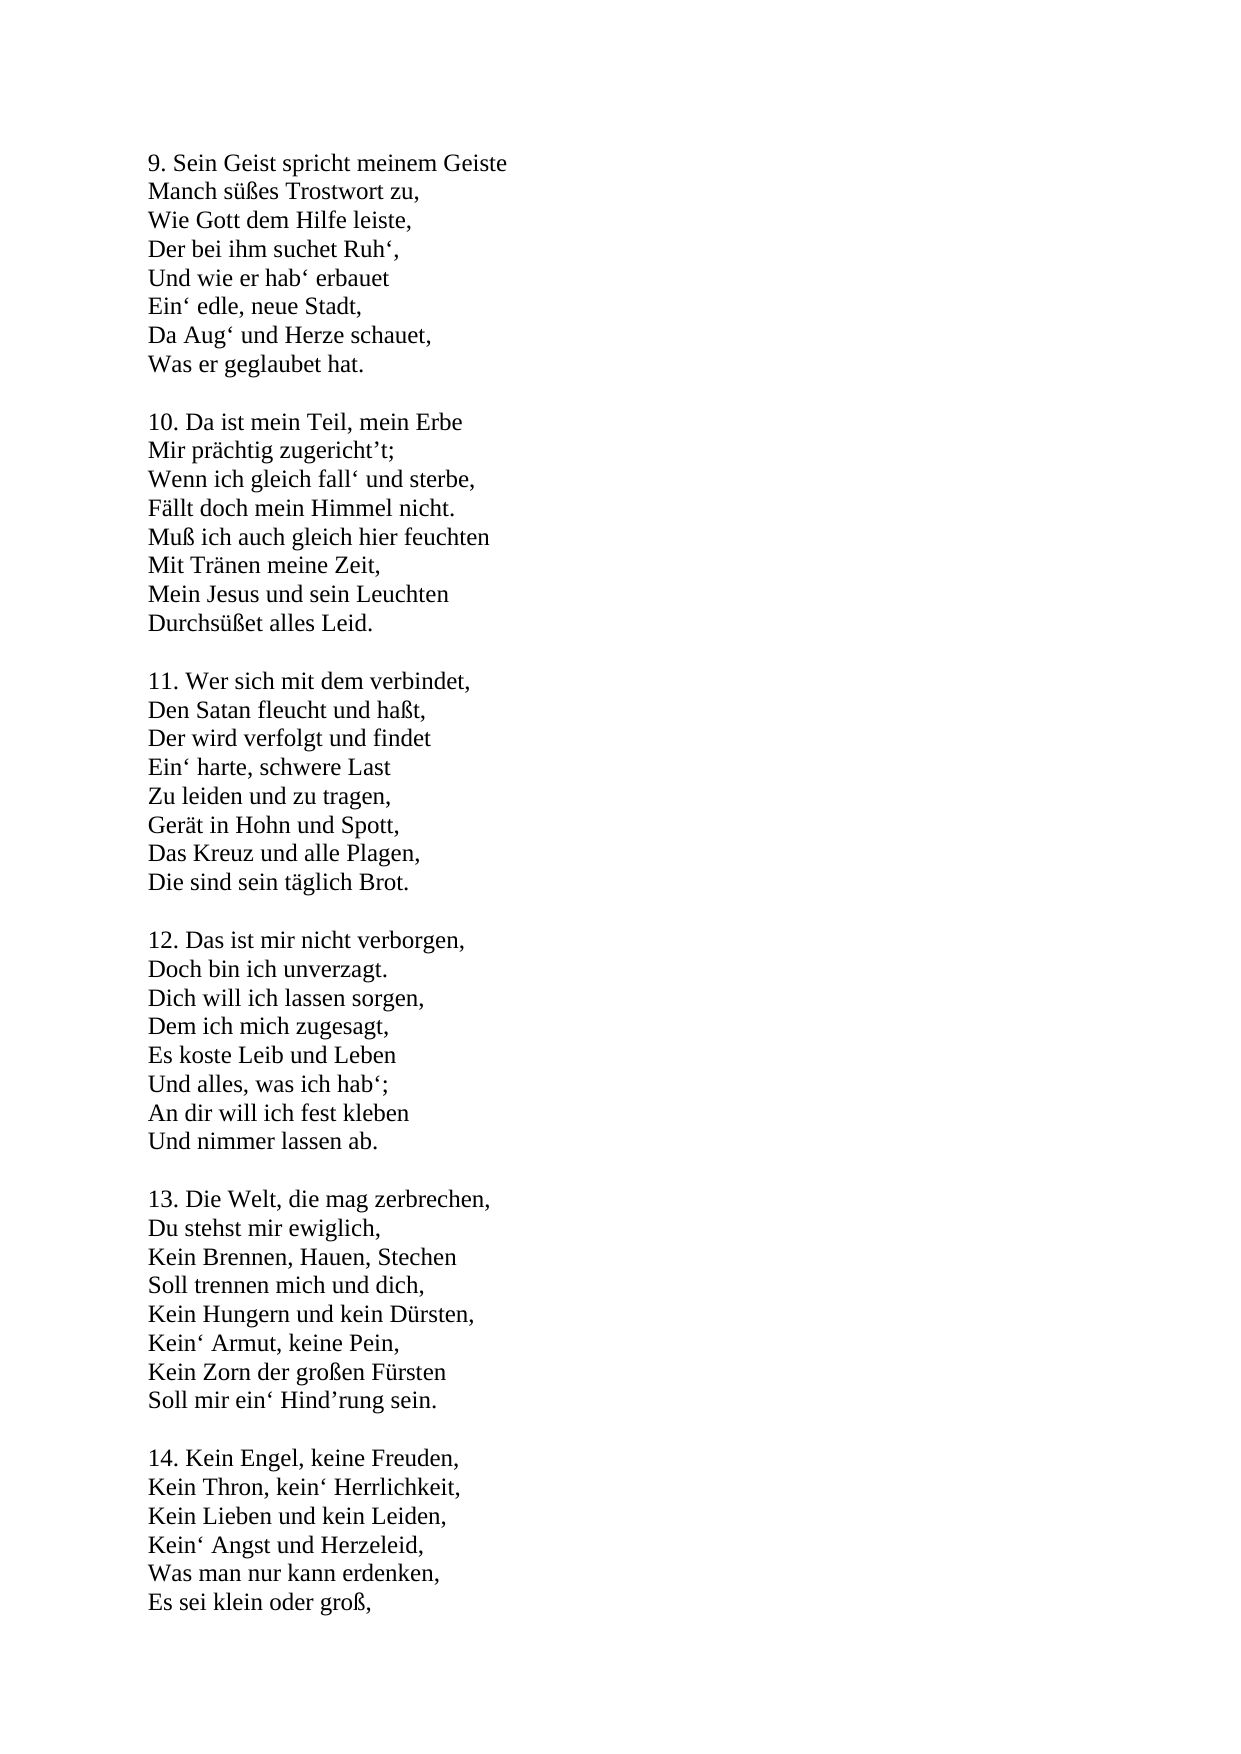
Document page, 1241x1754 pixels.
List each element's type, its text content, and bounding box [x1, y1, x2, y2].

text 12. Das ist mir nicht verborgen, Doch bin ich unverzagt. Dich will ich lassen sorgen, Dem ich mich zugesagt, Es koste Leib und Leben Und alles, was ich hab‘; An dir will ich fest kleben Und nimmer lassen ab. [148, 925, 1093, 1155]
text 11. Wer sich mit dem verbindet, Den Satan fleucht und haßt, Der wird verfolgt und findet Ein‘ harte, schwere Last Zu leiden und zu tragen, Gerät in Hohn und Spott, Das Kreuz und alle Plagen, Die sind sein täglich Brot. [148, 666, 1093, 896]
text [148, 1443, 1093, 1616]
text 10. Da ist mein Teil, mein Erbe Mir prächtig zugericht’t; Wenn ich gleich fall‘ und sterbe, Fällt doch mein Himmel nicht. Muß ich auch gleich hier feuchten Mit Tränen meine Zeit, Mein Jesus und sein Leuchten Durchsüßet alles Leid. [148, 407, 1093, 637]
text 13. Die Welt, die mag zerbrechen, Du stehst mir ewiglich, Kein Brennen, Hauen, Stechen Soll trennen mich und dich, Kein Hungern und kein Dürsten, Kein‘ Armut, keine Pein, Kein Zorn der großen Fürsten Soll mir ein‘ Hind’rung sein. [148, 1184, 1093, 1414]
text 9. Sein Geist spricht meinem Geiste Manch süßes Trostwort zu, Wie Gott dem Hilfe leiste, Der bei ihm suchet Ruh‘, Und wie er hab‘ erbauet Ein‘ edle, neue Stadt, Da Aug‘ und Herze schauet, Was er geglaubet hat. [148, 148, 1093, 378]
